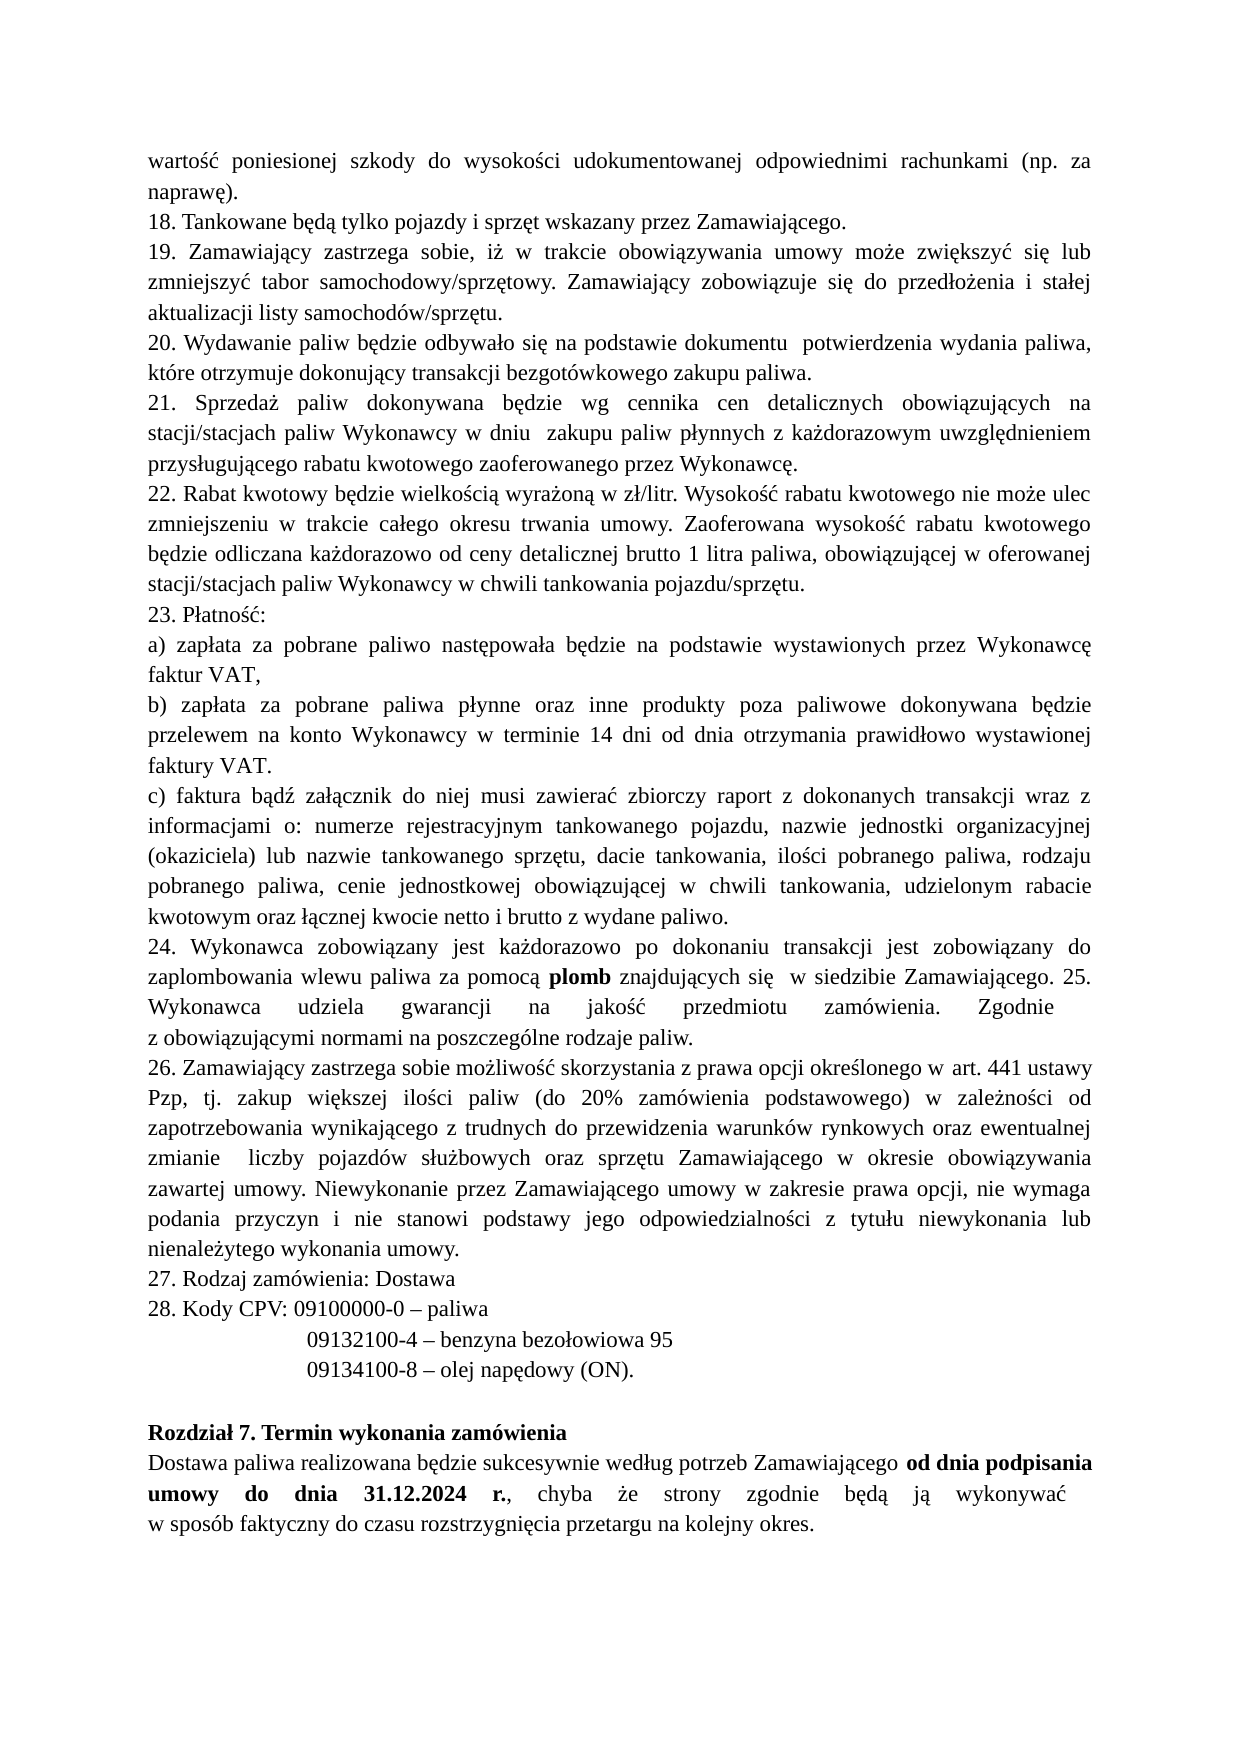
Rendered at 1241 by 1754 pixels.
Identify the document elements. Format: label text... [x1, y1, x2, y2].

text 22. Rabat kwotowy będzie wielkością wyrażoną w zł/litr. Wysokość rabatu kwotowego nie może ulec zmniejszeniu w trakcie całego okresu trwania umowy. Zaoferowana wysokość rabatu kwotowego będzie odliczana każdorazowo od ceny detalicznej brutto 1 litra paliwa, obowiązującej w oferowanej stacji/stacjach paliw Wykonawcy w chwili tankowania pojazdu/sprzętu. [148, 480, 1093, 597]
text 09134100-8 – olej napędowy (ON). [148, 1356, 1093, 1382]
text 23. Płatność: [148, 601, 1093, 627]
text 24. Wykonawca zobowiązany jest każdorazowo po dokonaniu transakcji jest zobowiązany do zaplombowania wlewu paliwa za pomocą plomb znajdujących się w siedzibie Zamawiającego. 25. Wykonawca udziela gwarancji na jakość przedmiotu zamówienia. Zgodnie z obowiązującymi normami na poszczególne rodzaje paliw. [148, 933, 1093, 1050]
text b) zapłata za pobrane paliwa płynne oraz inne produkty poza paliwowe dokonywana będzie przelewem na konto Wykonawcy w terminie 14 dni od dnia otrzymania prawidłowo wystawionej faktury VAT. [148, 691, 1093, 778]
text 09132100-4 – benzyna bezołowiowa 95 [148, 1326, 1093, 1352]
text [148, 148, 1093, 204]
text a) zapłata za pobrane paliwo następowała będzie na podstawie wystawionych przez Wykonawcę faktur VAT, [148, 631, 1093, 687]
text c) faktura bądź załącznik do niej musi zawierać zbiorczy raport z dokonanych transakcji wraz z informacjami o: numerze rejestracyjnym tankowanego pojazdu, nazwie jednostki organizacyjnej (okaziciela) lub nazwie tankowanego sprzętu, dacie tankowania, ilości pobranego paliwa, rodzaju pobranego paliwa, cenie jednostkowej obowiązującej w chwili tankowania, udzielonym rabacie kwotowym oraz łącznej kwocie netto i brutto z wydane paliwo. [148, 782, 1093, 929]
text 18. Tankowane będą tylko pojazdy i sprzęt wskazany przez Zamawiającego. [148, 208, 1093, 234]
text Rozdział 7. Termin wykonania zamówienia [148, 1419, 1093, 1446]
text 27. Rodzaj zamówienia: Dostawa [148, 1265, 1093, 1292]
text Dostawa paliwa realizowana będzie sukcesywnie według potrzeb Zamawiającego od dnia podpisania umowy do dnia 31.12.2024 r., chyba że strony zgodnie będą ją wykonywać w sposób faktyczny do czasu rozstrzygnięcia przetargu na kolejny okres. [148, 1449, 1093, 1536]
text 20. Wydawanie paliw będzie odbywało się na podstawie dokumentu potwierdzenia wydania paliwa, które otrzymuje dokonujący transakcji bezgotówkowego zakupu paliwa. [148, 329, 1093, 385]
text 21. Sprzedaż paliw dokonywana będzie wg cennika cen detalicznych obowiązujących na stacji/stacjach paliw Wykonawcy w dniu zakupu paliw płynnych z każdorazowym uwzględnieniem przysługującego rabatu kwotowego zaoferowanego przez Wykonawcę. [148, 389, 1093, 476]
text 28. Kody CPV: 09100000-0 – paliwa [148, 1296, 1093, 1322]
text 26. Zamawiający zastrzega sobie możliwość skorzystania z prawa opcji określonego w art. 441 ustawy Pzp, tj. zakup większej ilości paliw (do 20% zamówienia podstawowego) w zależności od zapotrzebowania wynikającego z trudnych do przewidzenia warunków rynkowych oraz ewentualnej zmianie liczby pojazdów służbowych oraz sprzętu Zamawiającego w okresie obowiązywania zawartej umowy. Niewykonanie przez Zamawiającego umowy w zakresie prawa opcji, nie wymaga podania przyczyn i nie stanowi podstawy jego odpowiedzialności z tytułu niewykonania lub nienależytego wykonania umowy. [148, 1054, 1093, 1261]
text 19. Zamawiający zastrzega sobie, iż w trakcie obowiązywania umowy może zwiększyć się lub zmniejszyć tabor samochodowy/sprzętowy. Zamawiający zobowiązuje się do przedłożenia i stałej aktualizacji listy samochodów/sprzętu. [148, 238, 1093, 325]
